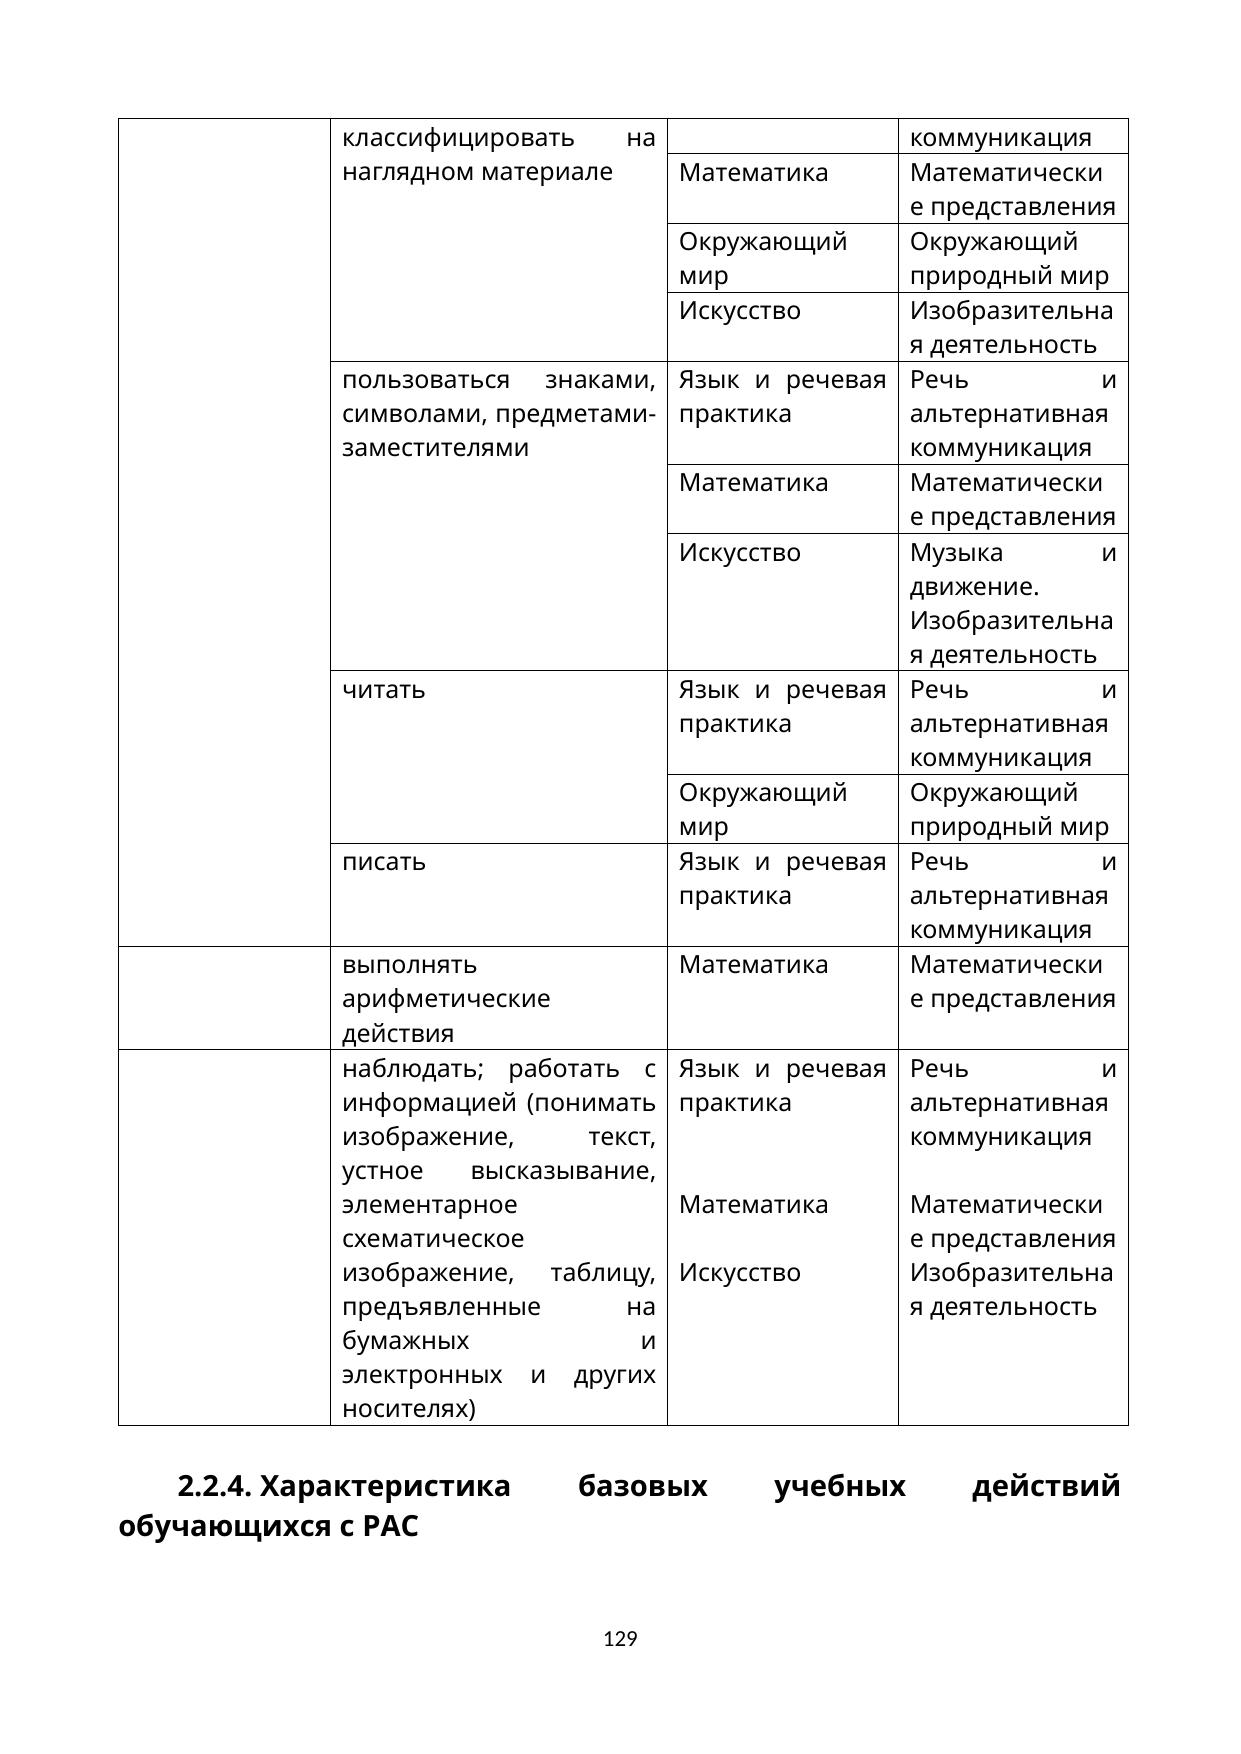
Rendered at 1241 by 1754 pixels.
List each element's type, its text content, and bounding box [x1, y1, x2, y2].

table_cell Музыка и движение. Изобразительная деятельность [899, 534, 1128, 670]
table_cell Математика [668, 465, 898, 533]
table_cell Речь и альтернативная коммуникация Математические представления Изобразительная деятельность [899, 1050, 1128, 1425]
table_cell Речь и альтернативная коммуникация [899, 844, 1128, 946]
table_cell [668, 119, 898, 153]
table_cell Речь и альтернативная коммуникация [899, 671, 1128, 774]
table_cell Математические представления [899, 154, 1128, 222]
table_cell писать [331, 844, 667, 946]
table_cell Окружающий природный мир [899, 224, 1128, 292]
table_cell Математика [668, 947, 898, 1049]
text 2.2.4. Характеристика базовых учебных действий обучающихся с РАС [118, 1466, 1122, 1545]
table_cell Математические представления [899, 947, 1128, 1049]
table_cell Искусство [668, 293, 898, 361]
table_cell Язык и речевая практика [668, 844, 898, 946]
table_cell Математика [668, 154, 898, 222]
table_cell Язык и речевая практика [668, 671, 898, 774]
table_cell Язык и речевая практика [668, 362, 898, 464]
table_cell выполнять арифметические действия [331, 947, 667, 1049]
table_cell Искусство [668, 534, 898, 670]
table_cell пользоваться знаками, символами, предметами-заместителями [331, 362, 667, 670]
table_cell Математические представления [899, 465, 1128, 533]
table_cell читать [331, 671, 667, 843]
table_cell [119, 1050, 330, 1425]
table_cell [331, 119, 667, 361]
table_cell Изобразительная деятельность [899, 293, 1128, 361]
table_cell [899, 119, 1128, 153]
table_cell Окружающий мир [668, 224, 898, 292]
table_cell Язык и речевая практика Математика Искусство [668, 1050, 898, 1425]
table_cell [119, 947, 330, 1049]
table_cell Речь и альтернативная коммуникация [899, 362, 1128, 464]
table_cell наблюдать; работать с информацией (понимать изображение, текст, устное высказывание, элементарное схематическое изображение, таблицу, предъявленные на бумажных и электронных и других носителях) [331, 1050, 667, 1425]
table_cell Окружающий природный мир [899, 775, 1128, 843]
table_cell Окружающий мир [668, 775, 898, 843]
